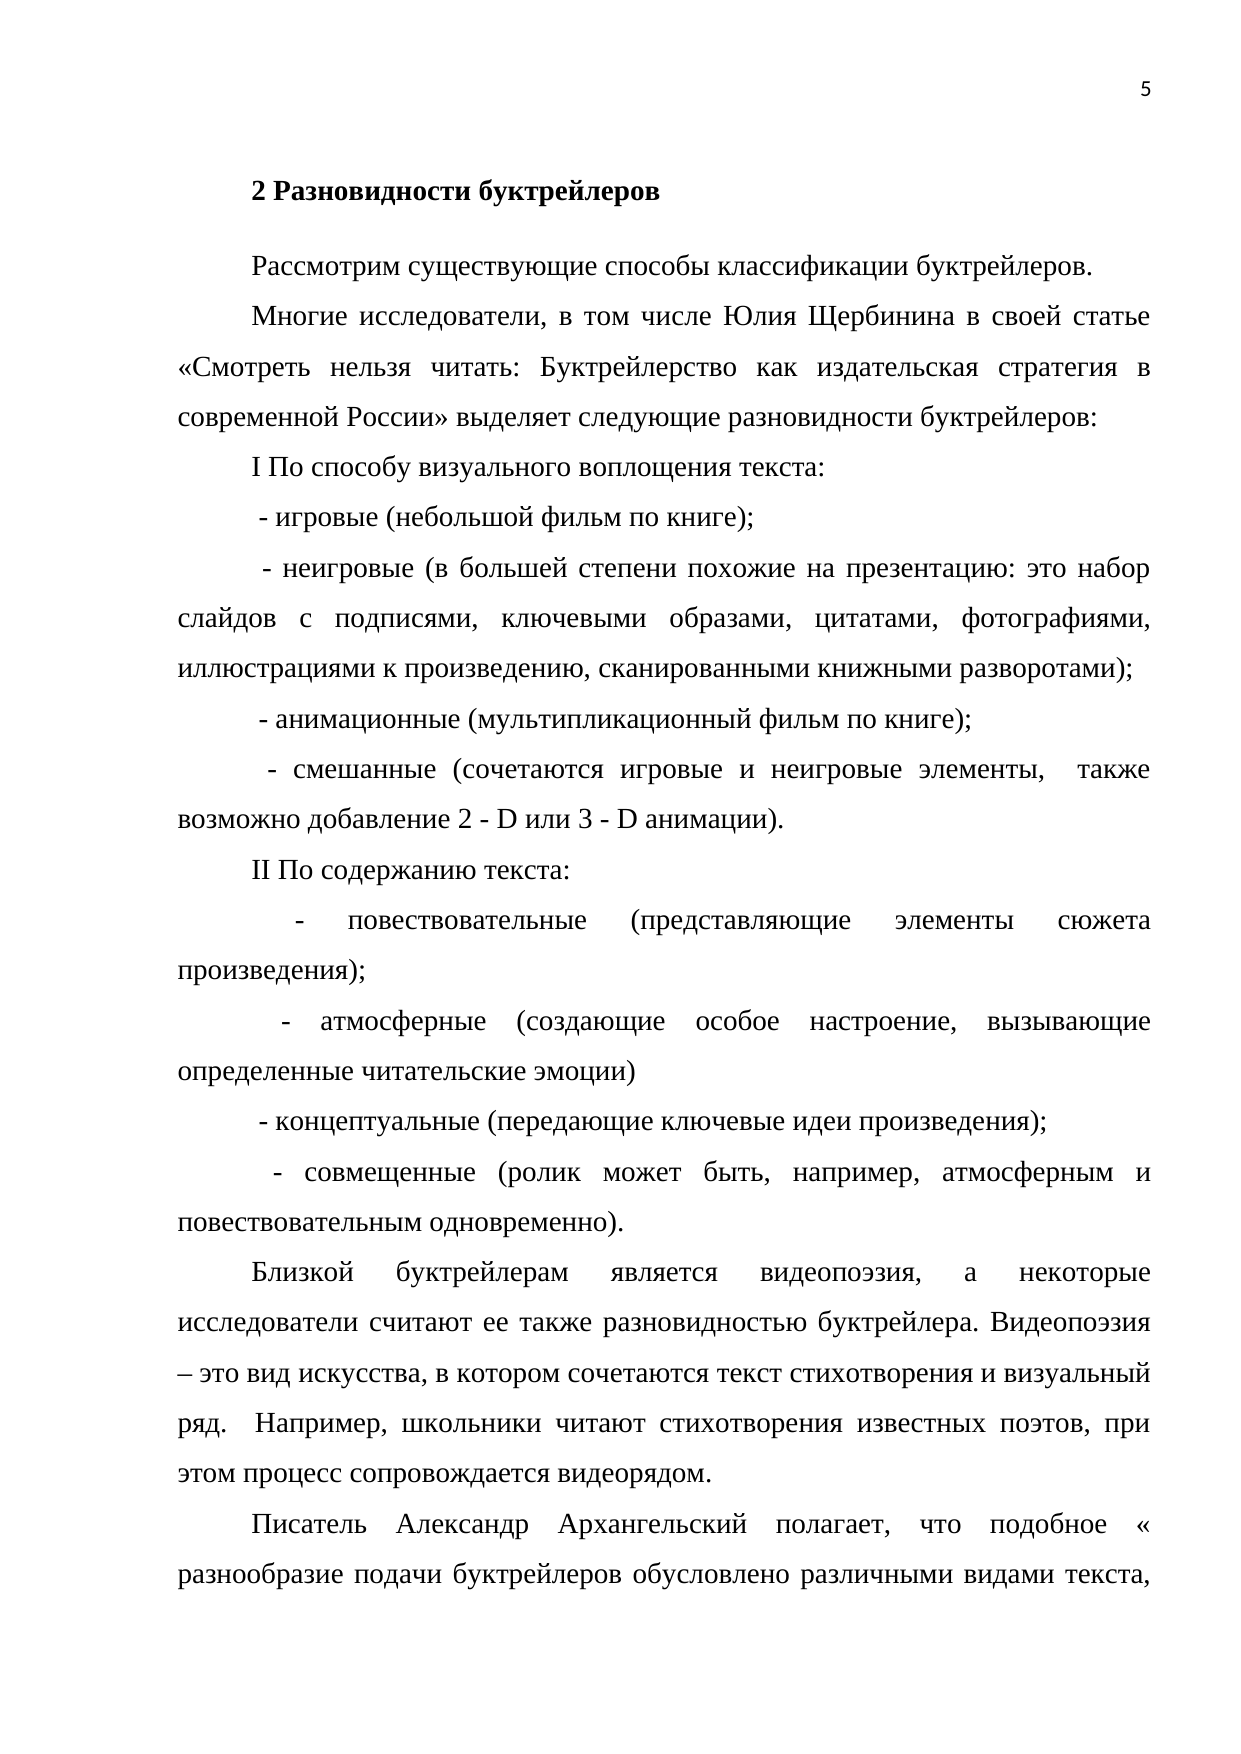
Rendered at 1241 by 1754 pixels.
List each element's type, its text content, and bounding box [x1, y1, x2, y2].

text - неигровые (в большей степени похожие на презентацию: это набор слайдов с подписями, ключевыми образами, цитатами, фотографиями, иллюстрациями к произведению, сканированными книжными разворотами); [177, 550, 1152, 684]
text - атмосферные (создающие особое настроение, вызывающие определенные читательские эмоции) [177, 1003, 1152, 1087]
text - повествовательные (представляющие элементы сюжета произведения); [177, 902, 1152, 986]
text I По способу визуального воплощения текста: [177, 449, 1152, 483]
text - анимационные (мультипликационный фильм по книге); [177, 701, 1152, 734]
text Близкой буктрейлерам является видеопоэзия, а некоторые исследователи считают ее также разновидностью буктрейлера. Видеопоэзия – это вид искусства, в котором сочетаются текст стихотворения и визуальный ряд. Например, школьники читают стихотворения известных поэтов, при этом процесс сопровождается видеорядом. [177, 1254, 1152, 1489]
text - смешанные (сочетаются игровые и неигровые элементы, также возможно добавление 2 - D или 3 - D анимации). [177, 751, 1152, 835]
text Многие исследователи, в том числе Юлия Щербинина в своей статье «Смотреть нельзя читать: Буктрейлерство как издательская стратегия в современной России» выделяет следующие разновидности буктрейлеров: [177, 298, 1152, 432]
text - игровые (небольшой фильм по книге); [177, 499, 1152, 533]
text II По содержанию текста: [177, 852, 1152, 885]
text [177, 1506, 1152, 1590]
subtitle 2 Разновидности буктрейлеров [177, 173, 1152, 206]
text - совмещенные (ролик может быть, например, атмосферным и повествовательным одновременно). [177, 1154, 1152, 1237]
text Рассмотрим существующие способы классификации буктрейлеров. [177, 248, 1152, 282]
text - концептуальные (передающие ключевые идеи произведения); [177, 1103, 1152, 1137]
